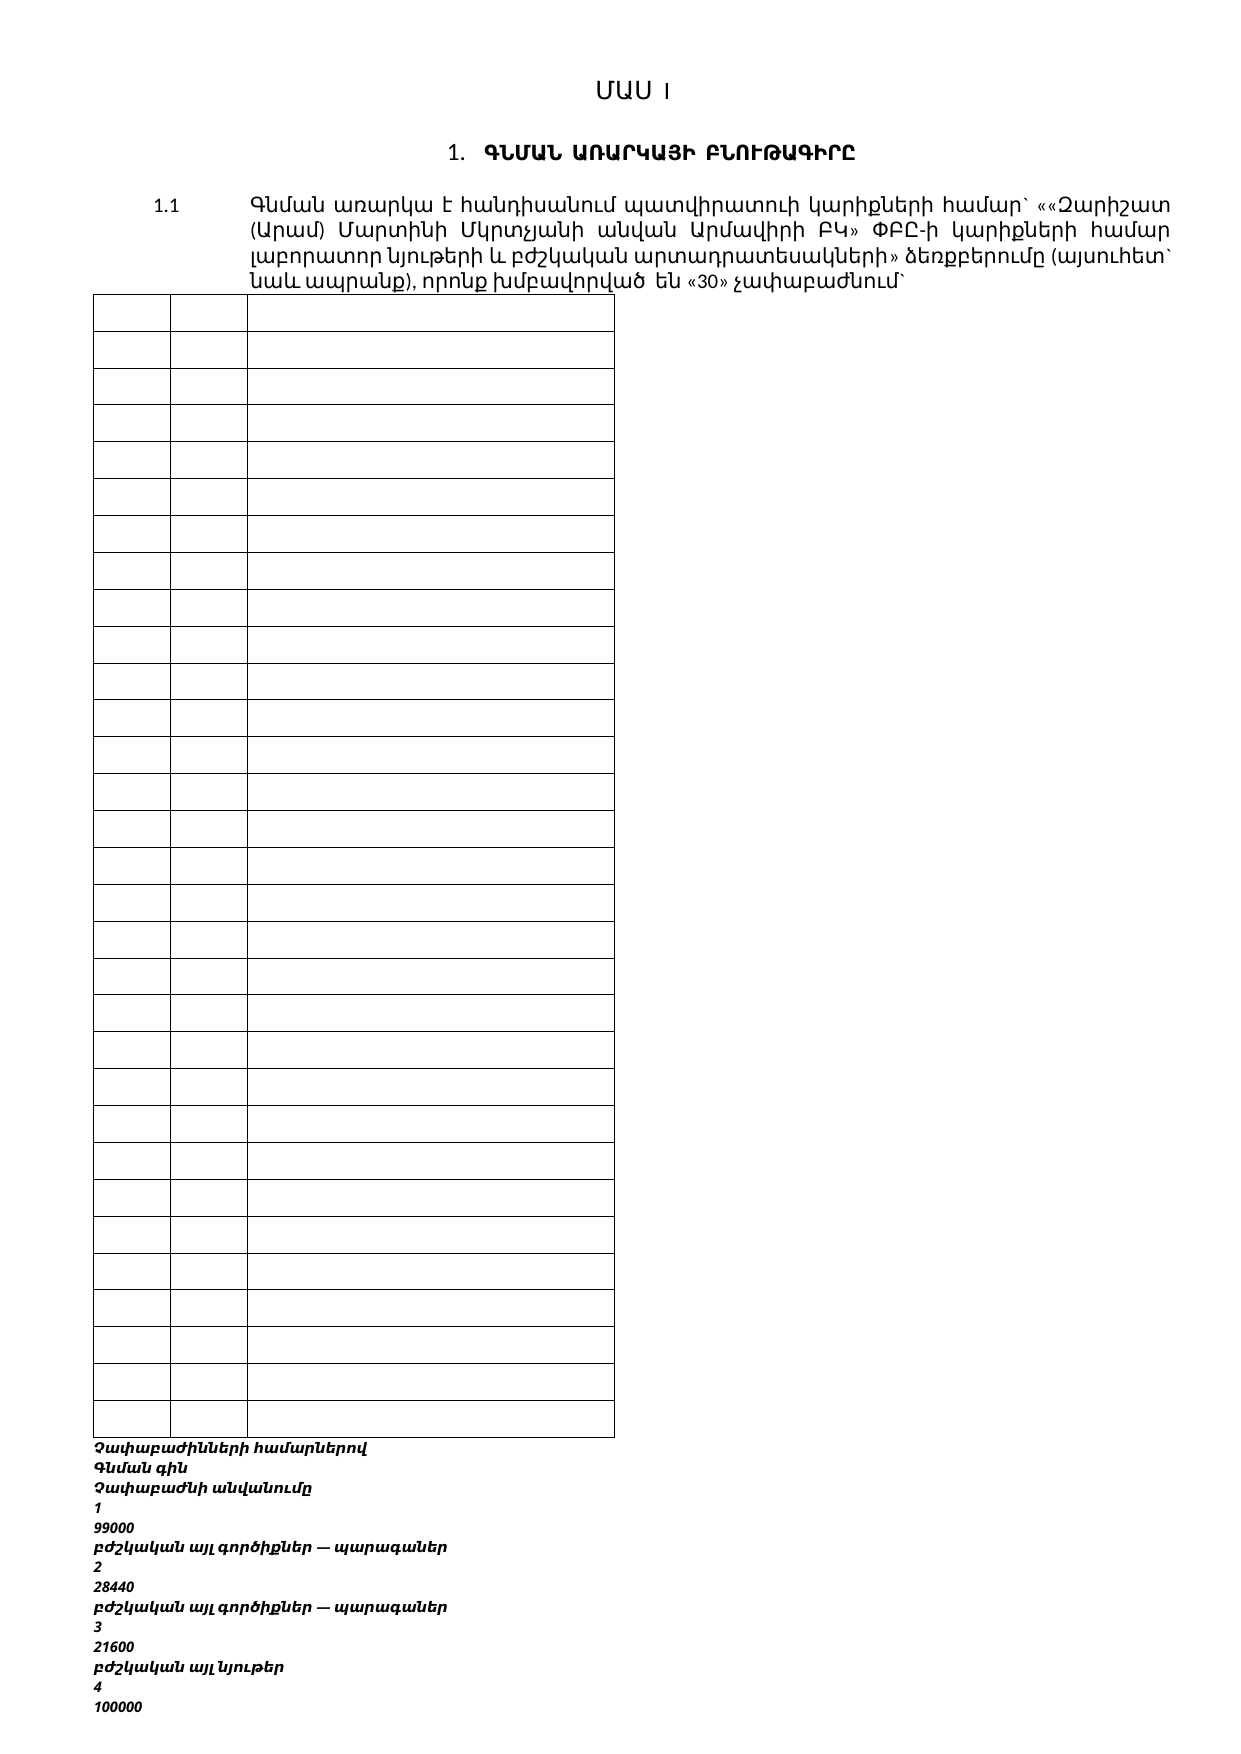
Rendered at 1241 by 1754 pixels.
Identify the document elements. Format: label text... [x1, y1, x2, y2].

text ՄԱՍ I [94, 75, 1171, 106]
list ԳՆՄԱՆ ԱՌԱՐԿԱՅԻ ԲՆՈՒԹԱԳԻՐԸ [131, 136, 1171, 167]
subtitle Գնման առարկա է հանդիսանում պատվիրատուի կարիքների համար` ««Զարիշատ (Արամ) Մարտինի Մկրտչյանի անվան Արմավիրի ԲԿ» ՓԲԸ-ի կարիքների համար լաբորատոր նյութերի և բժշկական արտադրատեսակների» ձեռքբերումը (այսուհետ` նաև ապրանք), որոնք խմբավորված են «30» չափաբաժնում` [153, 192, 1171, 294]
